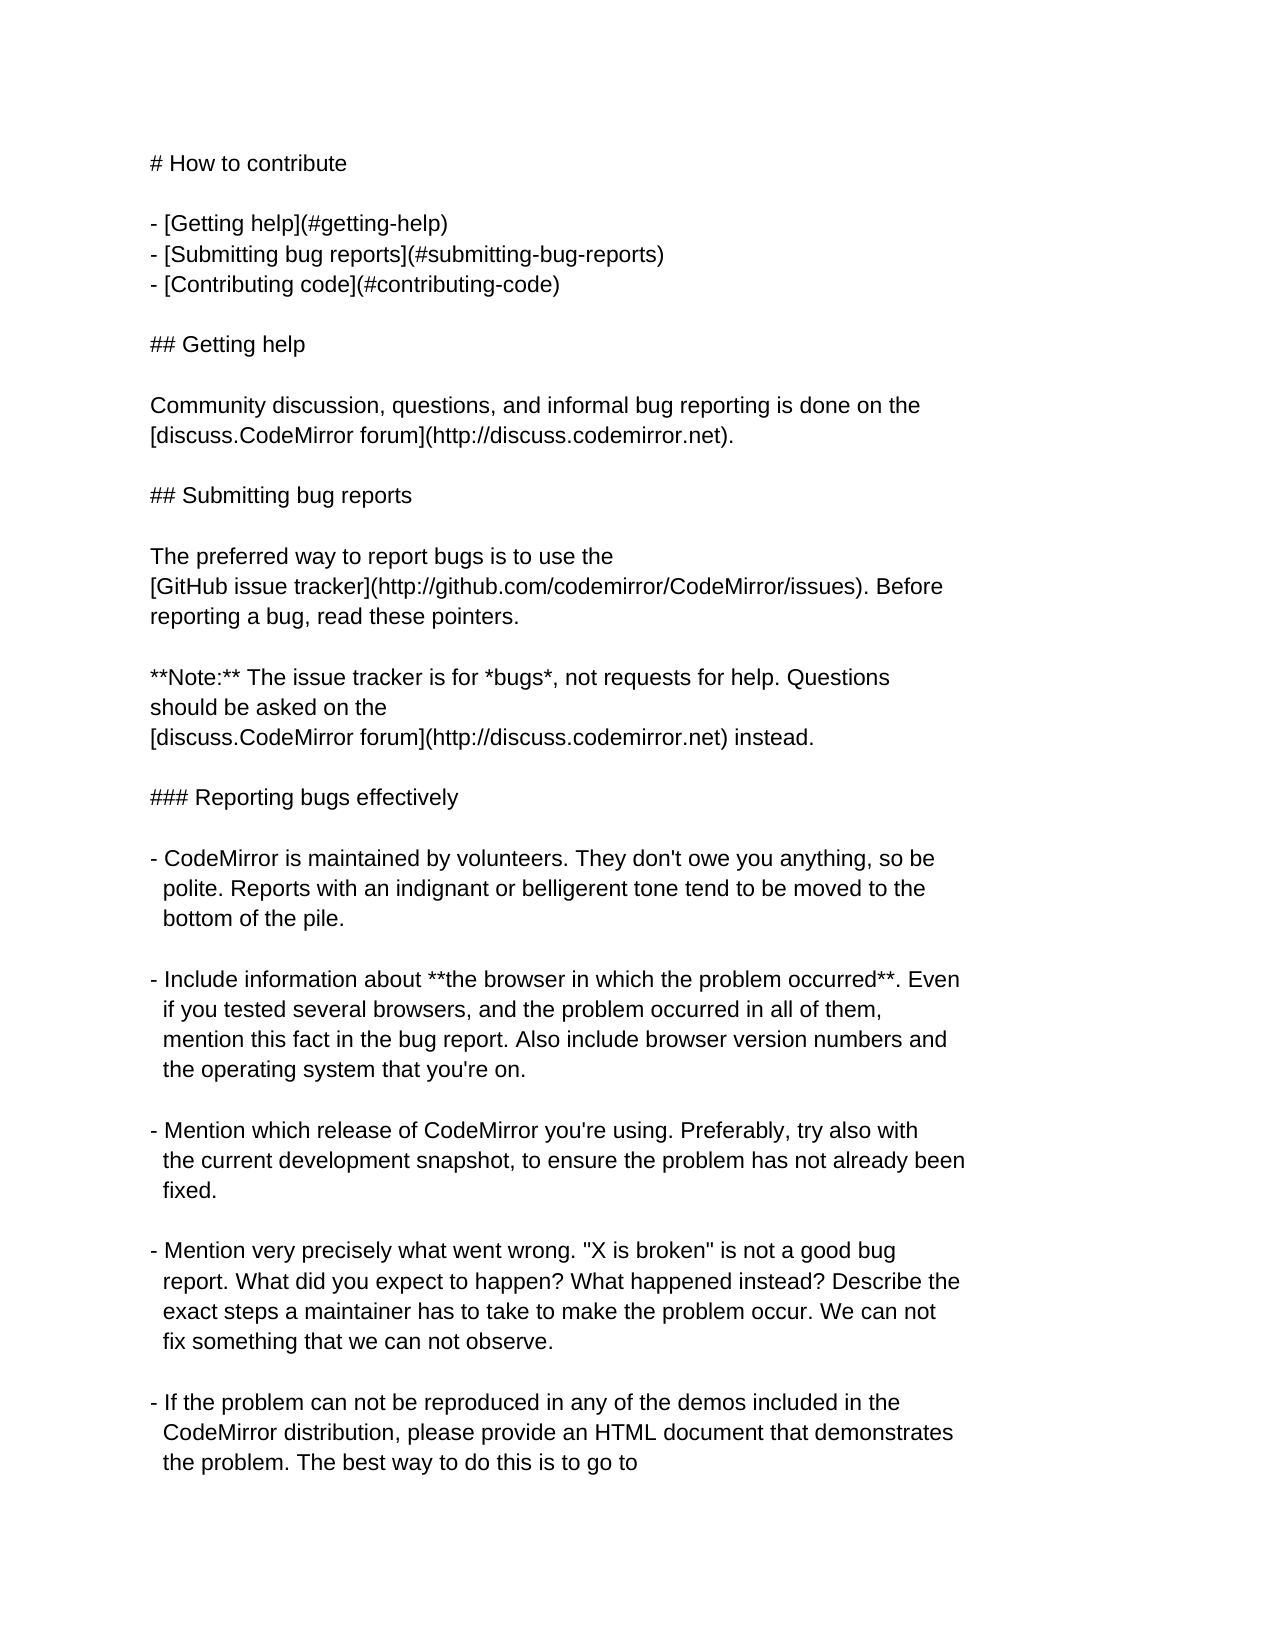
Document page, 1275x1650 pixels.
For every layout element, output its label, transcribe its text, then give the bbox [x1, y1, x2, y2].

text bottom of the pile. [150, 905, 1125, 932]
text - [Contributing code](#contributing-code) [150, 271, 1125, 297]
text # How to contribute [150, 150, 1125, 176]
text ## Submitting bug reports [150, 482, 1125, 509]
text the problem. The best way to do this is to go to [150, 1449, 1125, 1475]
text - If the problem can not be reproduced in any of the demos included in the [150, 1388, 1125, 1415]
text Community discussion, questions, and informal bug reporting is done on the [150, 392, 1125, 418]
text mention this fact in the bug report. Also include browser version numbers and [150, 1026, 1125, 1052]
text ## Getting help [150, 331, 1125, 358]
text - Mention which release of CodeMirror you're using. Preferably, try also with [150, 1117, 1125, 1143]
text [discuss.CodeMirror forum](http://discuss.codemirror.net) instead. [150, 724, 1125, 750]
text polite. Reports with an indignant or belligerent tone tend to be moved to the [150, 875, 1125, 901]
text the current development snapshot, to ensure the problem has not already been [150, 1147, 1125, 1173]
text fix something that we can not observe. [150, 1328, 1125, 1354]
text ### Reporting bugs effectively [150, 784, 1125, 811]
text if you tested several browsers, and the problem occurred in all of them, [150, 996, 1125, 1022]
text [GitHub issue tracker](http://github.com/codemirror/CodeMirror/issues). Before [150, 573, 1125, 599]
text - Include information about **the browser in which the problem occurred**. Even [150, 966, 1125, 992]
text - Mention very precisely what went wrong. "X is broken" is not a good bug [150, 1237, 1125, 1264]
text - [Submitting bug reports](#submitting-bug-reports) [150, 241, 1125, 267]
text **Note:** The issue tracker is for *bugs*, not requests for help. Questions [150, 663, 1125, 690]
text fixed. [150, 1177, 1125, 1203]
text CodeMirror distribution, please provide an HTML document that demonstrates [150, 1419, 1125, 1445]
text reporting a bug, read these pointers. [150, 603, 1125, 629]
text exact steps a maintainer has to take to make the problem occur. We can not [150, 1298, 1125, 1324]
text - CodeMirror is maintained by volunteers. They don't owe you anything, so be [150, 845, 1125, 871]
text the operating system that you're on. [150, 1056, 1125, 1083]
text - [Getting help](#getting-help) [150, 210, 1125, 237]
text should be asked on the [150, 694, 1125, 720]
text [discuss.CodeMirror forum](http://discuss.codemirror.net). [150, 422, 1125, 448]
text report. What did you expect to happen? What happened instead? Describe the [150, 1268, 1125, 1294]
text The preferred way to report bugs is to use the [150, 543, 1125, 569]
